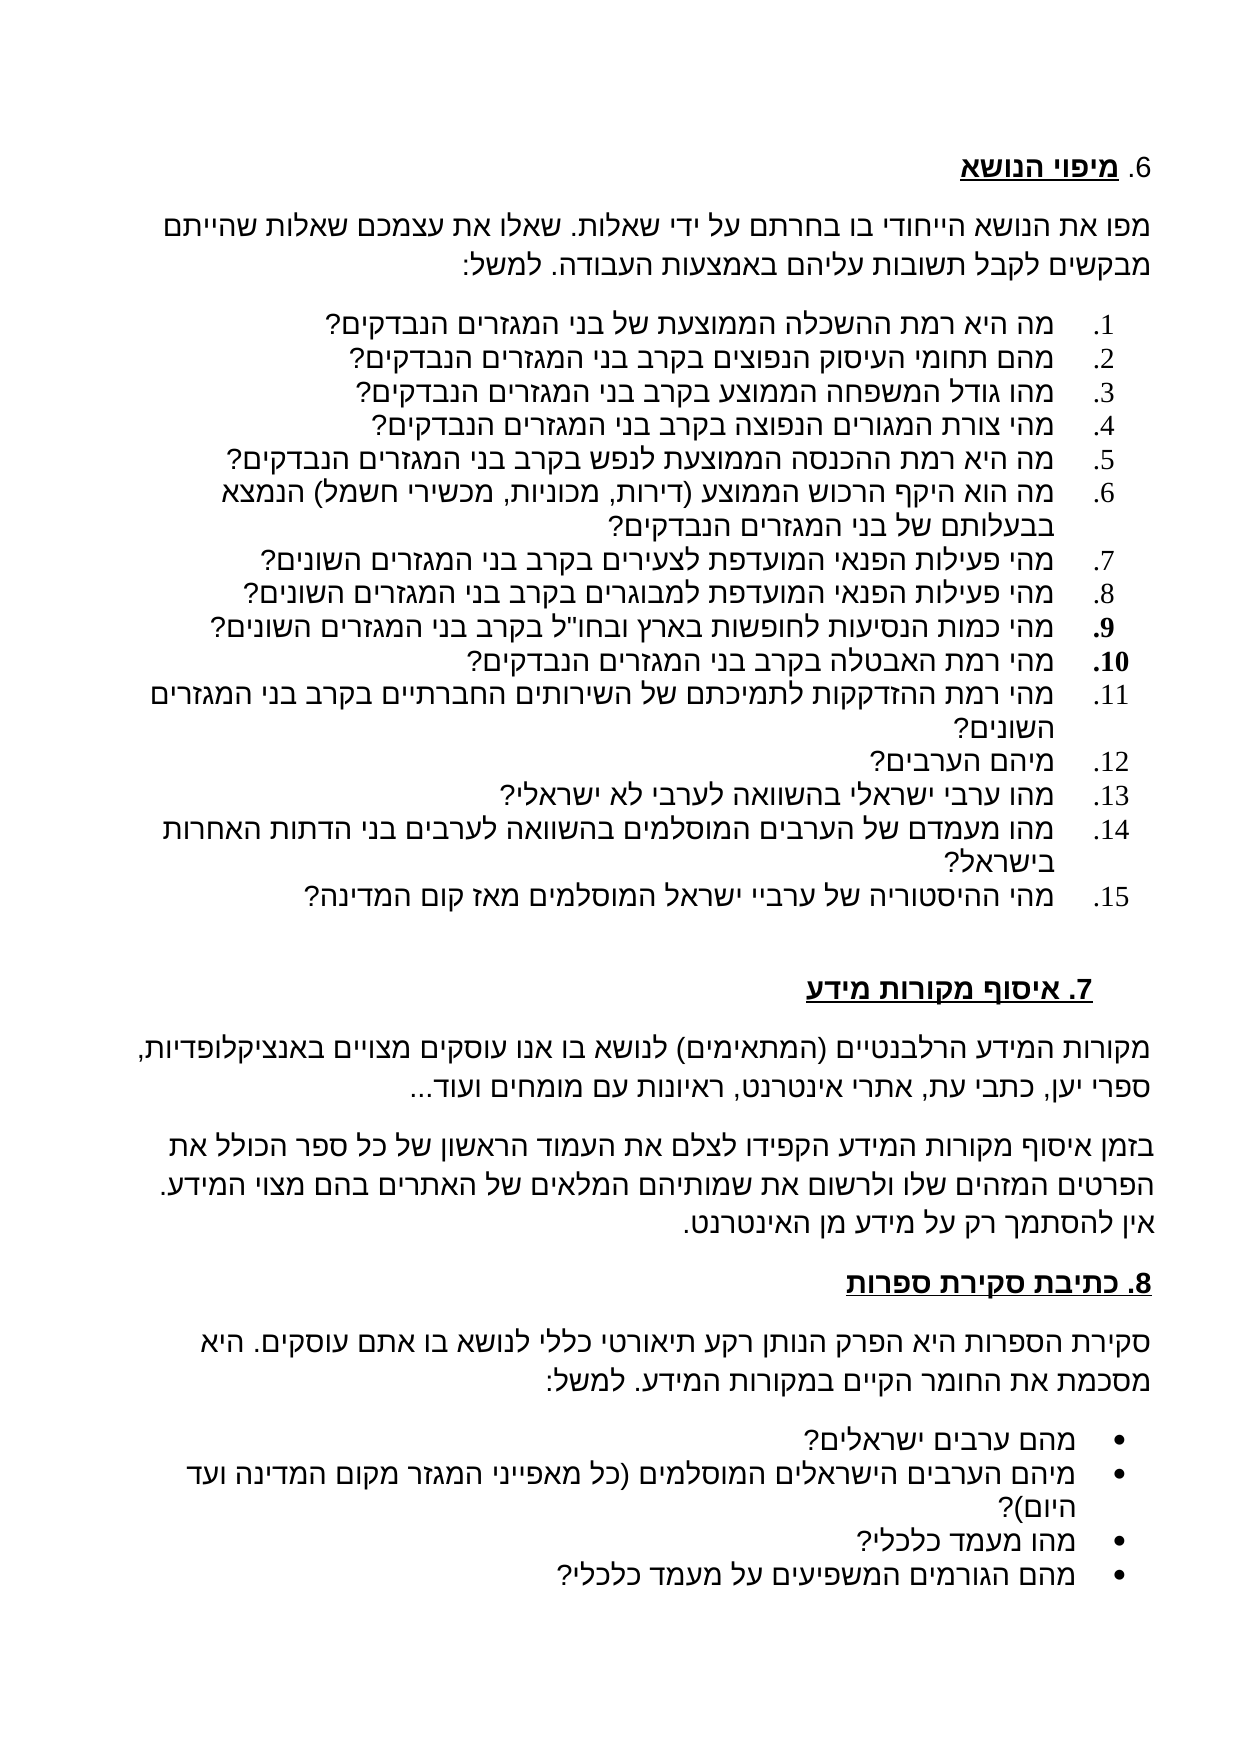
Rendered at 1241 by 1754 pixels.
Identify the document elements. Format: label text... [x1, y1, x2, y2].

text מפו את הנושא הייחודי בו בחרתם על ידי שאלות. שאלו את עצמכם שאלות שהייתם מבקשים לקבל תשובות עליהם באמצעות העבודה. למשל: [133, 209, 1152, 281]
text מקורות המידע הרלבנטיים (המתאימים) לנושא בו אנו עוסקים מצויים באנציקלופדיות, ספרי יען, כתבי עת, אתרי אינטרנט, ראיונות עם מומחים ועוד... [133, 1031, 1152, 1103]
list מהי פעילות הפנאי המועדפת למבוגרים בקרב בני המגזרים השונים? [133, 576, 1093, 610]
text סקירת הספרות היא הפרק הנותן רקע תיאורטי כללי לנושא בו אתם עוסקים. היא מסכמת את החומר הקיים במקורות המידע. למשל: [133, 1325, 1152, 1397]
list מהי כמות הנסיעות לחופשות בארץ ובחו"ל בקרב בני המגזרים השונים? [133, 610, 1093, 644]
list מה הוא היקף הרכוש הממוצע (דירות, מכוניות, מכשירי חשמל) הנמצא בבעלותם של בני המגזרים הנבדקים? [133, 476, 1093, 543]
text בזמן איסוף מקורות המידע הקפידו לצלם את העמוד הראשון של כל ספר הכולל את הפרטים המזהים שלו ולרשום את שמותיהם המלאים של האתרים בהם מצוי המידע. אין להסתמך רק על מידע מן האינטרנט. [133, 1129, 1156, 1240]
list מהם הגורמים המשפיעים על מעמד כלכלי? [133, 1558, 1114, 1592]
list מהם תחומי העיסוק הנפוצים בקרב בני המגזרים הנבדקים? [133, 341, 1093, 374]
list מהי רמת ההזדקקות לתמיכתם של השירותים החברתיים בקרב בני המגזרים השונים? [133, 677, 1093, 744]
text 8. כתיבת סקירת ספרות [133, 1266, 1152, 1299]
list מה היא רמת ההכנסה הממוצעת לנפש בקרב בני המגזרים הנבדקים? [133, 442, 1093, 476]
list מיהם הערבים? [133, 744, 1093, 778]
list מהי צורת המגורים הנפוצה בקרב בני המגזרים הנבדקים? [133, 408, 1093, 442]
list מיהם הערבים הישראלים המוסלמים (כל מאפייני המגזר מקום המדינה ועד היום)? [133, 1457, 1114, 1524]
list מהו גודל המשפחה הממוצע בקרב בני המגזרים הנבדקים? [133, 374, 1093, 408]
list מהו ערבי ישראלי בהשוואה לערבי לא ישראלי? [133, 778, 1093, 812]
list מהו מעמד כלכלי? [133, 1524, 1114, 1558]
list מה היא רמת ההשכלה הממוצעת של בני המגזרים הנבדקים? [133, 307, 1093, 341]
list מהו מעמדם של הערבים המוסלמים בהשוואה לערבים בני הדתות האחרות בישראל? [133, 812, 1093, 879]
list מהי ההיסטוריה של ערביי ישראל המוסלמים מאז קום המדינה? [133, 879, 1093, 913]
list מהי פעילות הפנאי המועדפת לצעירים בקרב בני המגזרים השונים? [133, 543, 1093, 576]
list מהי רמת האבטלה בקרב בני המגזרים הנבדקים? [133, 644, 1093, 677]
text 6. מיפוי הנושא [133, 150, 1152, 183]
list מהם ערבים ישראלים? [133, 1423, 1114, 1457]
text 7. איסוף מקורות מידע [133, 972, 1093, 1006]
